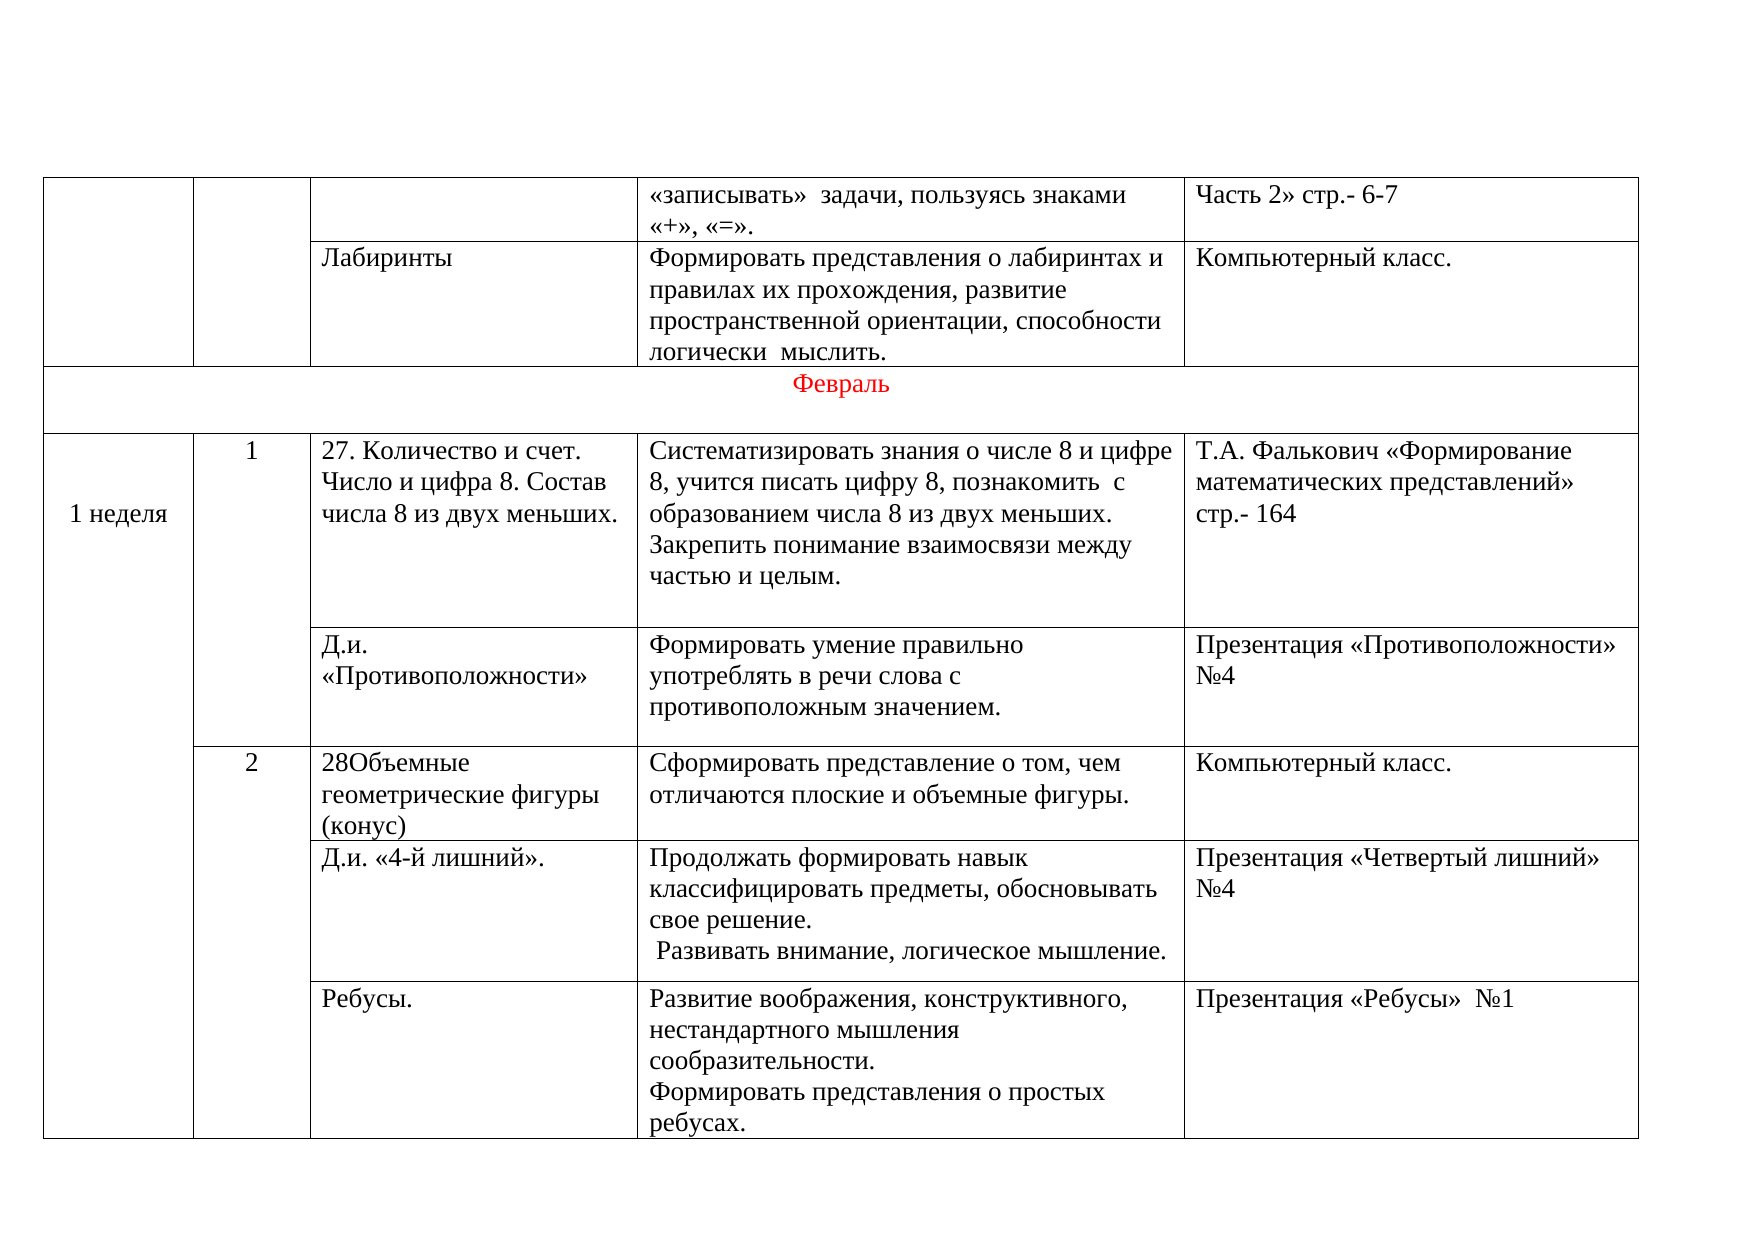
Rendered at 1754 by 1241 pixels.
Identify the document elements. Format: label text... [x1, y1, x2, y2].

table_cell Д.и. «4-й лишний». [311, 841, 637, 981]
table_cell 1 [194, 434, 310, 746]
table_cell 27. Количество и счет. Число и цифра 8. Состав числа 8 из двух меньших. [311, 434, 637, 627]
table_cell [638, 982, 1184, 1137]
table_cell Презентация «Противоположности» №4 [1185, 628, 1638, 746]
table_cell 28Объемные геометрические фигуры (конус) [311, 747, 637, 840]
table_cell Февраль [44, 367, 1638, 433]
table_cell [311, 178, 637, 241]
table_cell Ребусы. [311, 982, 637, 1137]
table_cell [1185, 982, 1638, 1137]
table_cell 2 [194, 747, 310, 1137]
table_cell 1 неделя [44, 434, 193, 1137]
table_cell Лабиринты [311, 242, 637, 366]
table_cell Продолжать формировать навык классифицировать предметы, обосновывать свое решение. Развивать внимание, логическое мышление. [638, 841, 1184, 981]
table_cell Д.и. «Противоположности» [311, 628, 637, 746]
table_cell Т.А. Фалькович «Формирование математических представлений» стр.- 164 [1185, 434, 1638, 627]
table_cell Формировать представления о лабиринтах и правилах их прохождения, развитие пространственной ориентации, способности логически мыслить. [638, 242, 1184, 366]
table_cell Компьютерный класс. [1185, 747, 1638, 840]
table_cell Формировать умение правильно употреблять в речи слова с противоположным значением. [638, 628, 1184, 746]
table_cell Систематизировать знания о числе 8 и цифре 8, учится писать цифру 8, познакомить с образованием числа 8 из двух меньших. Закрепить понимание взаимосвязи между частью и целым. [638, 434, 1184, 627]
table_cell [638, 178, 1184, 241]
table_cell Компьютерный класс. [1185, 242, 1638, 366]
table_cell 2 [194, 178, 310, 366]
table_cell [1185, 178, 1638, 241]
table_cell Сформировать представление о том, чем отличаются плоские и объемные фигуры. [638, 747, 1184, 840]
table_cell Презентация «Четвертый лишний» №4 [1185, 841, 1638, 981]
